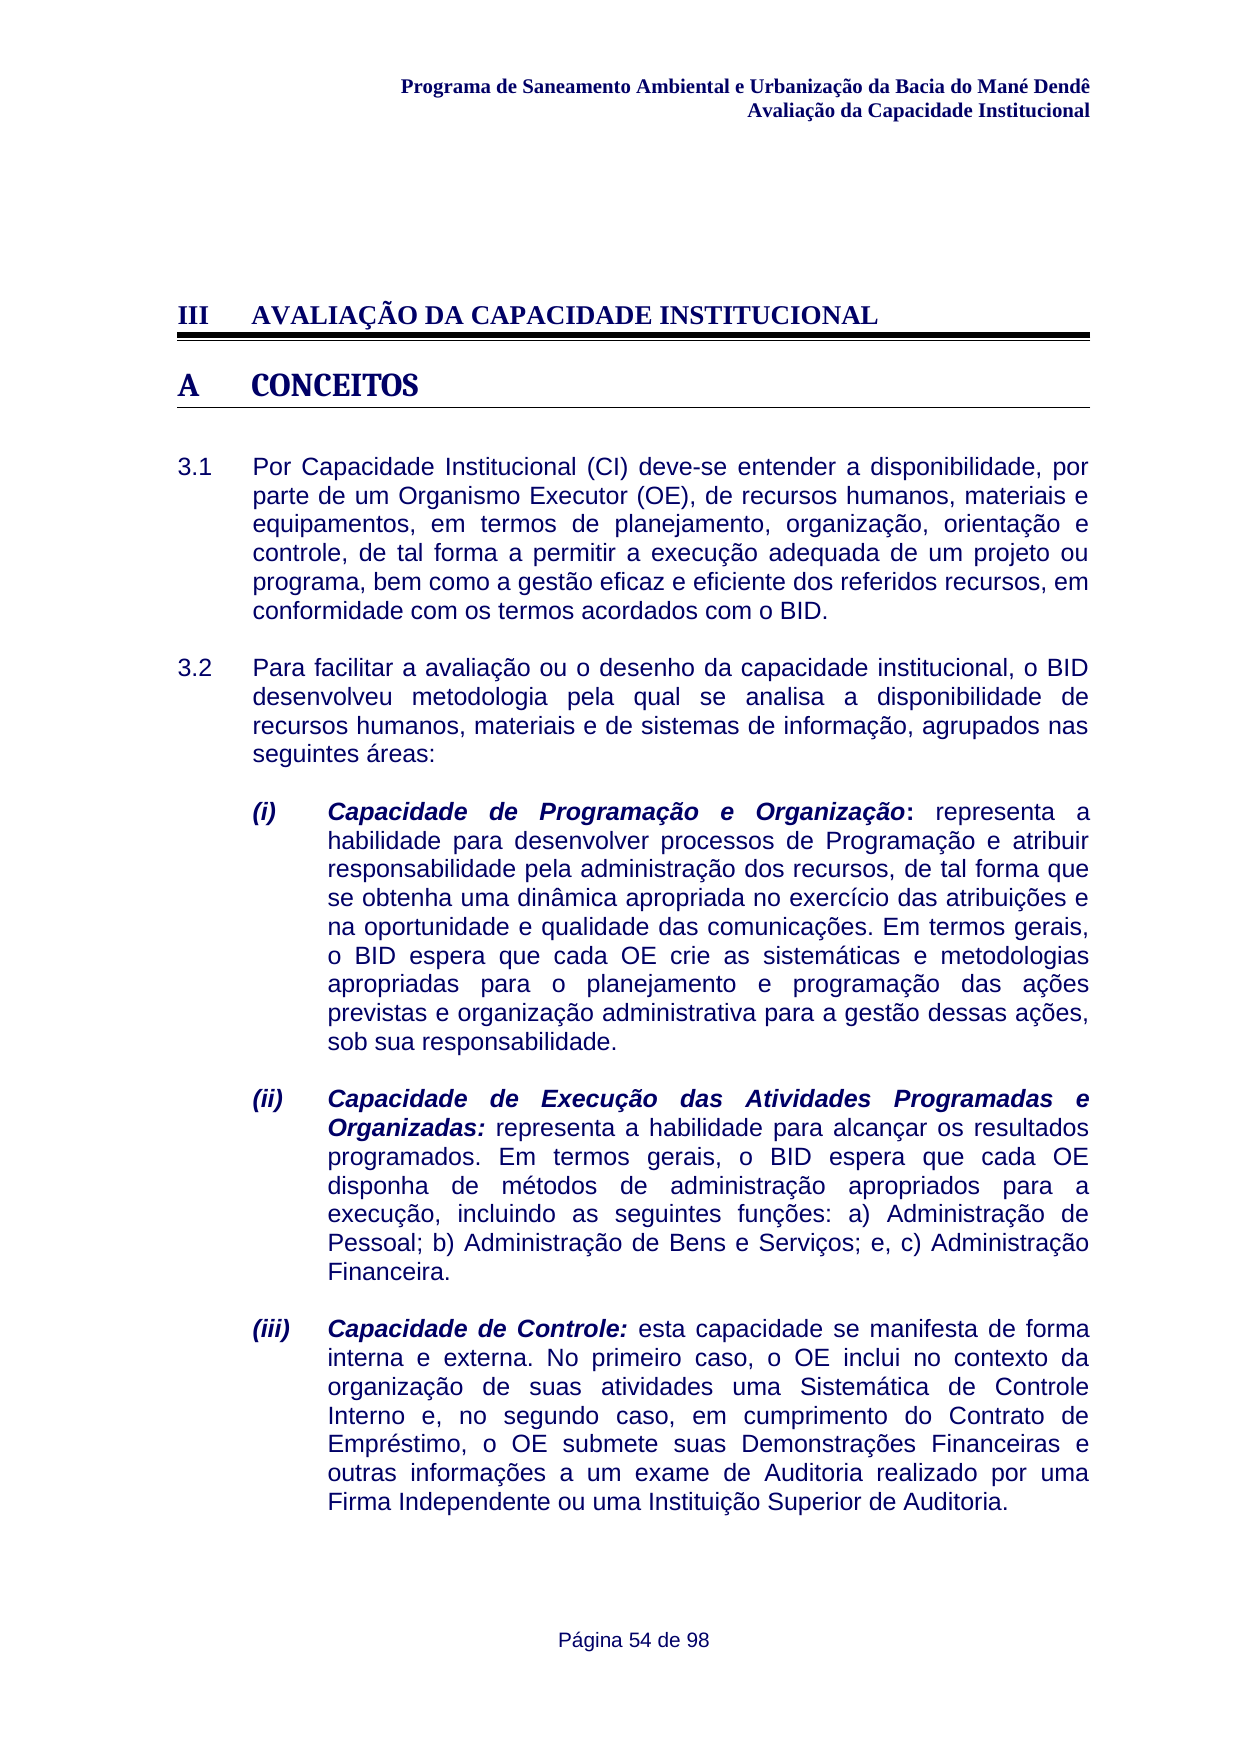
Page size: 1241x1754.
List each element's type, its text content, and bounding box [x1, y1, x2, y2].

text III AVALIAÇÃO DA CAPACIDADE INSTITUCIONAL [177, 299, 1090, 332]
list Capacidade de Execução das Atividades Programadas e Organizadas: representa a habilidade para alcançar os resultados programados. Em termos gerais, o BID espera que cada OE disponha de métodos de administração apropriados para a execução, incluindo as seguintes funções: a) Administração de Pessoal; b) Administração de Bens e Serviços; e, c) Administração Financeira. [252, 1084, 1090, 1286]
subtitle A CONCEITOS [177, 366, 1090, 407]
text 3.1 Por Capacidade Institucional (CI) deve-se entender a disponibilidade, por parte de um Organismo Executor (OE), de recursos humanos, materiais e equipamentos, em termos de planejamento, organização, orientação e controle, de tal forma a permitir a execução adequada de um projeto ou programa, bem como a gestão eficaz e eficiente dos referidos recursos, em conformidade com os termos acordados com o BID. [177, 452, 1090, 624]
text 3.2 Para facilitar a avaliação ou o desenho da capacidade institucional, o BID desenvolveu metodologia pela qual se analisa a disponibilidade de recursos humanos, materiais e de sistemas de informação, agrupados nas seguintes áreas: [177, 653, 1090, 768]
list Capacidade de Controle: esta capacidade se manifesta de forma interna e externa. No primeiro caso, o OE inclui no contexto da organização de suas atividades uma Sistemática de Controle Interno e, no segundo caso, em cumprimento do Contrato de Empréstimo, o OE submete suas Demonstrações Financeiras e outras informações a um exame de Auditoria realizado por uma Firma Independente ou uma Instituição Superior de Auditoria. [252, 1314, 1090, 1516]
list Capacidade de Programação e Organização: representa a habilidade para desenvolver processos de Programação e atribuir responsabilidade pela administração dos recursos, de tal forma que se obtenha uma dinâmica apropriada no exercício das atribuições e na oportunidade e qualidade das comunicações. Em termos gerais, o BID espera que cada OE crie as sistemáticas e metodologias apropriadas para o planejamento e programação das ações previstas e organização administrativa para a gestão dessas ações, sob sua responsabilidade. [252, 797, 1090, 1056]
